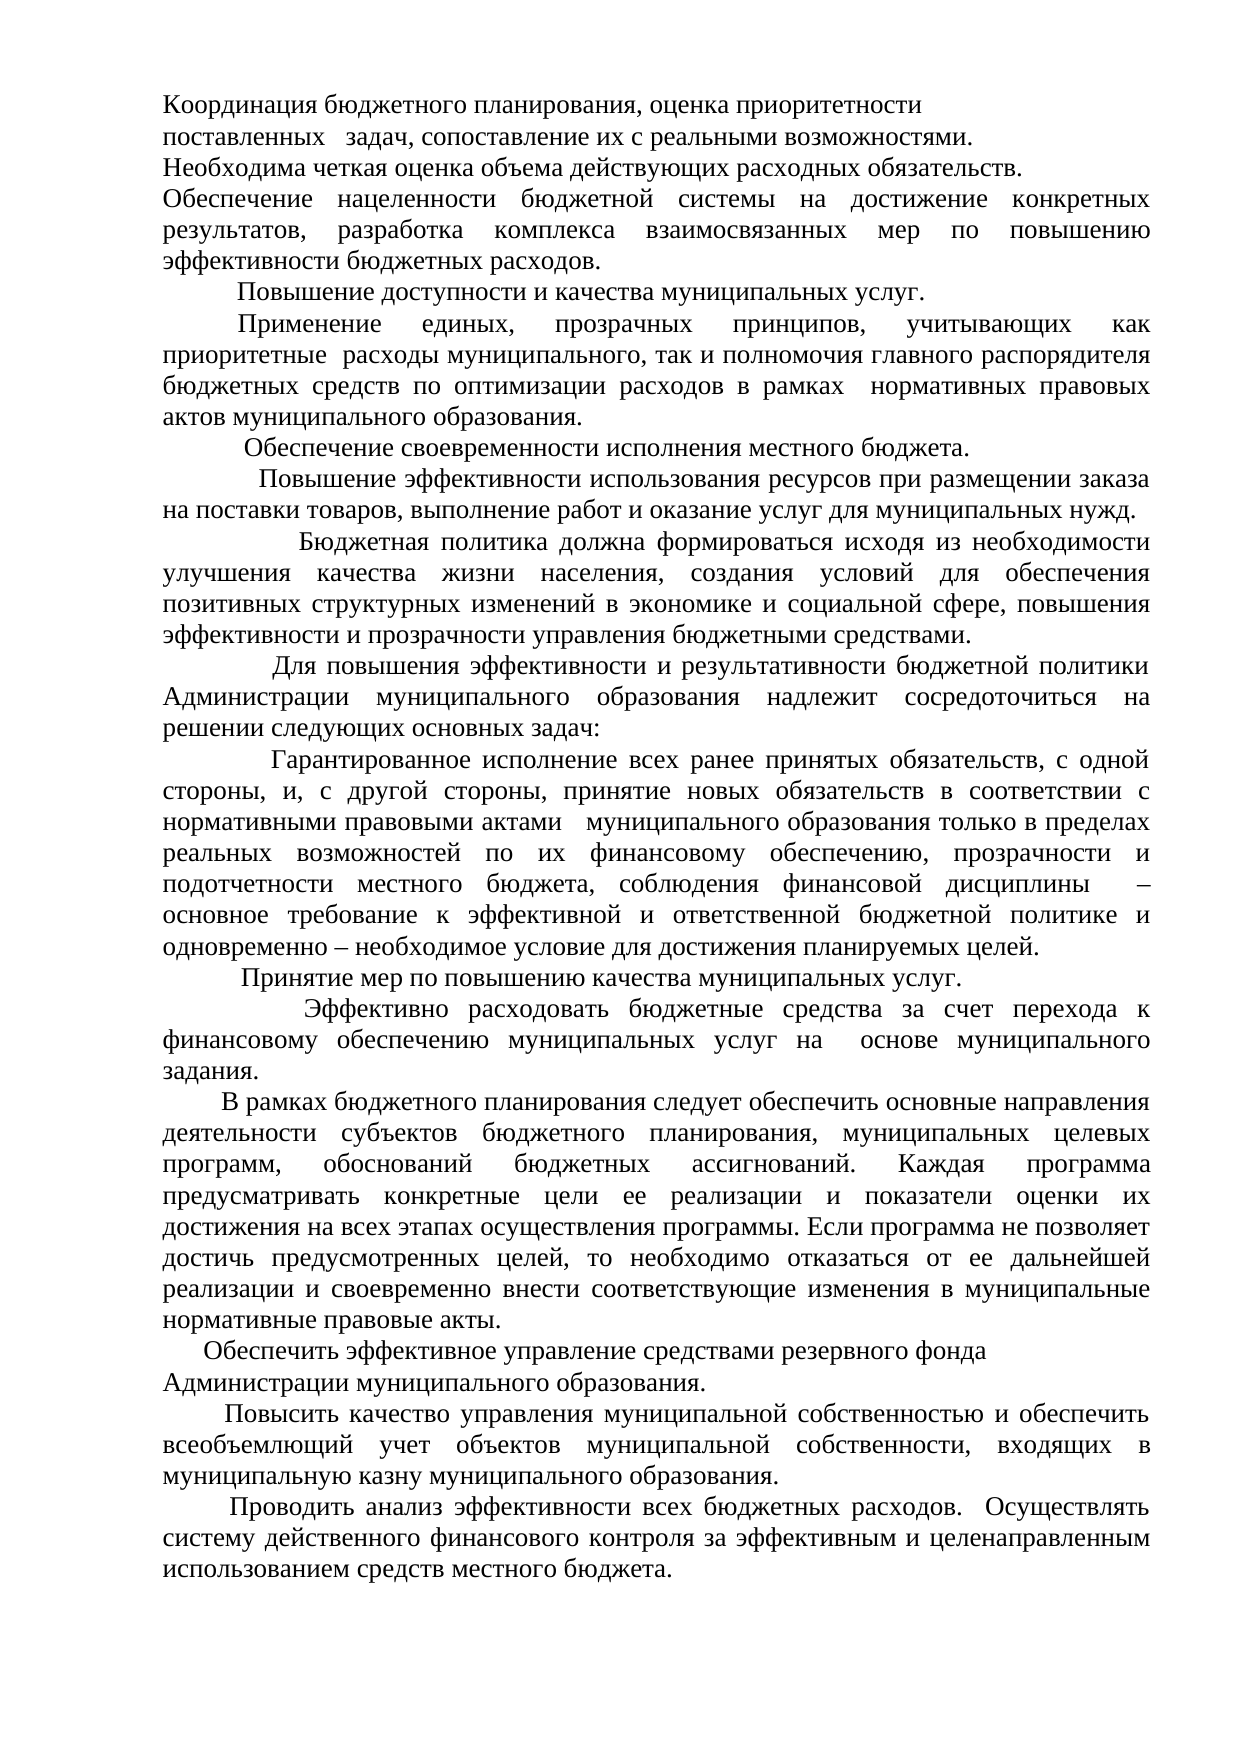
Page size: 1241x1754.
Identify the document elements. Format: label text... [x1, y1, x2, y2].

list Координация бюджетного планирования, оценка приоритетности [162, 89, 1152, 120]
text Администрации муниципального образования. [162, 1366, 1152, 1397]
list Обеспечение своевременности исполнения местного бюджета. [162, 431, 1152, 462]
text Проводить анализ эффективности всех бюджетных расходов. Осуществлять систему действенного финансового контроля за эффективным и целенаправленным использованием средств местного бюджета. [162, 1490, 1152, 1584]
list поставленных задач, сопоставление их с реальными возможностями. [162, 120, 1152, 151]
list Повышение эффективности использования ресурсов при размещении заказа на поставки товаров, выполнение работ и оказание услуг для муниципальных нужд. [162, 462, 1152, 525]
text Повысить качество управления муниципальной собственностью и обеспечить всеобъемлющий учет объектов муниципальной собственности, входящих в муниципальную казну муниципального образования. [162, 1397, 1152, 1490]
list Повышение доступности и качества муниципальных услуг. [162, 276, 1152, 307]
list Необходима четкая оценка объема действующих расходных обязательств. [162, 151, 1152, 182]
text Гарантированное исполнение всех ранее принятых обязательств, с одной стороны, и, с другой стороны, принятие новых обязательств в соответствии с нормативными правовыми актами муниципального образования только в пределах реальных возможностей по их финансовому обеспечению, прозрачности и подотчетности местного бюджета, соблюдения финансовой дисциплины – основное требование к эффективной и ответственной бюджетной политике и одновременно – необходимое условие для достижения планируемых целей. [162, 743, 1152, 961]
text Принятие мер по повышению качества муниципальных услуг. [162, 961, 1152, 992]
list Для повышения эффективности и результативности бюджетной политики Администрации муниципального образования надлежит сосредоточиться на решении следующих основных задач: [162, 649, 1152, 743]
list Бюджетная политика должна формироваться исходя из необходимости улучшения качества жизни населения, создания условий для обеспечения позитивных структурных изменений в экономике и социальной сфере, повышения эффективности и прозрачности управления бюджетными средствами. [162, 525, 1152, 649]
text Обеспечить эффективное управление средствами резервного фонда [162, 1334, 1152, 1366]
list Применение единых, прозрачных принципов, учитывающих как приоритетные расходы муниципального, так и полномочия главного распорядителя бюджетных средств по оптимизации расходов в рамках нормативных правовых актов муниципального образования. [162, 307, 1152, 431]
text В рамках бюджетного планирования следует обеспечить основные направления деятельности субъектов бюджетного планирования, муниципальных целевых программ, обоснований бюджетных ассигнований. Каждая программа предусматривать конкретные цели ее реализации и показатели оценки их достижения на всех этапах осуществления программы. Если программа не позволяет достичь предусмотренных целей, то необходимо отказаться от ее дальнейшей реализации и своевременно внести соответствующие изменения в муниципальные нормативные правовые акты. [162, 1085, 1152, 1334]
text Эффективно расходовать бюджетные средства за счет перехода к финансовому обеспечению муниципальных услуг на основе муниципального задания. [162, 992, 1152, 1085]
list Обеспечение нацеленности бюджетной системы на достижение конкретных результатов, разработка комплекса взаимосвязанных мер по повышению эффективности бюджетных расходов. [162, 182, 1152, 276]
